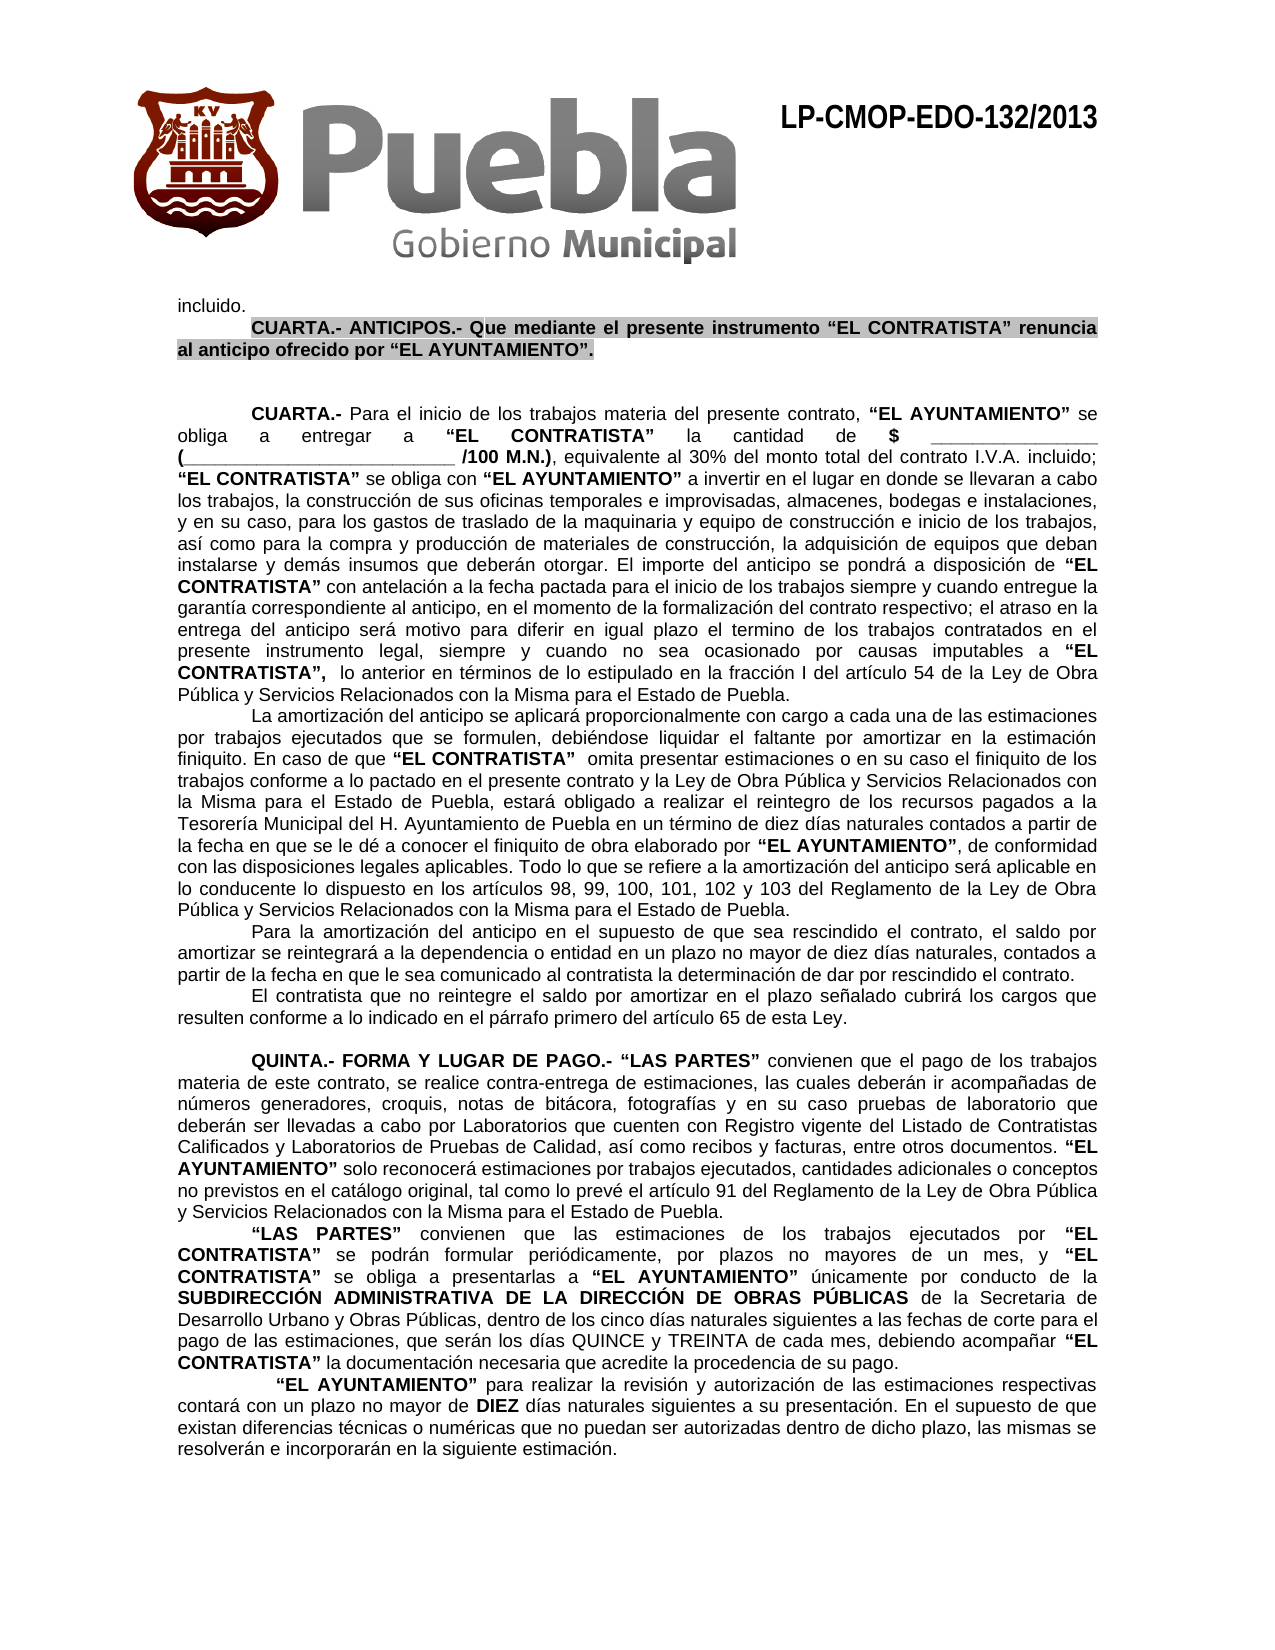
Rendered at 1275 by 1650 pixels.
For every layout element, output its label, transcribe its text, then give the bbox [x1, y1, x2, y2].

text Para la amortización del anticipo en el supuesto de que sea rescindido el contrato, el saldo por amortizar se reintegrará a la dependencia o entidad en un plazo no mayor de diez días naturales, contados a partir de la fecha en que le sea comunicado al contratista la determinación de dar por rescindido el contrato. [177, 921, 1098, 985]
text “LAS PARTES” convienen que las estimaciones de los trabajos ejecutados por “EL CONTRATISTA” se podrán formular periódicamente, por plazos no mayores de un mes, y “EL CONTRATISTA” se obliga a presentarlas a “EL AYUNTAMIENTO” únicamente por conducto de la SUBDIRECCIÓN ADMINISTRATIVA DE LA DIRECCIÓN DE OBRAS PÚBLICAS de la Secretaria de Desarrollo Urbano y Obras Públicas, dentro de los cinco días naturales siguientes a las fechas de corte para el pago de las estimaciones, que serán los días QUINCE y TREINTA de cada mes, debiendo acompañar “EL CONTRATISTA” la documentación necesaria que acredite la procedencia de su pago. [177, 1222, 1098, 1373]
text CUARTA.- ANTICIPOS.- Que mediante el presente instrumento “EL CONTRATISTA” renuncia al anticipo ofrecido por “EL AYUNTAMIENTO”. [177, 317, 1098, 360]
text QUINTA.- FORMA Y LUGAR DE PAGO.- “LAS PARTES” convienen que el pago de los trabajos materia de este contrato, se realice contra-entrega de estimaciones, las cuales deberán ir acompañadas de números generadores, croquis, notas de bitácora, fotografías y en su caso pruebas de laboratorio que deberán ser llevadas a cabo por Laboratorios que cuenten con Registro vigente del Listado de Contratistas Calificados y Laboratorios de Pruebas de Calidad, así como recibos y facturas, entre otros documentos. “EL AYUNTAMIENTO” solo reconocerá estimaciones por trabajos ejecutados, cantidades adicionales o conceptos no previstos en el catálogo original, tal como lo prevé el artículo 91 del Reglamento de la Ley de Obra Pública y Servicios Relacionados con para el Estado de Puebla. [177, 1050, 1098, 1222]
picture [133, 87, 736, 264]
text CUARTA.- para el inicio de los trabajos materia del presente contrato, “EL AYUNTAMIENTO” se obliga a entregar a “EL CONTRATISTA” la cantidad de $ ________________ (__________________________ /100 M.N.), equivalente al 30% del monto total del contrato I.V.A. incluido; “EL CONTRATISTA” se obliga con “EL AYUNTAMIENTO” a invertir en el lugar en donde se llevaran a cabo los trabajos, la construcción de sus oficinas temporales e improvisadas, almacenes, bodegas e instalaciones, y en su caso, para los gastos de traslado de la maquinaria y equipo de construcción e inicio de los trabajos, así como para la compra y producción de materiales de construcción, la adquisición de equipos que deban instalarse y demás insumos que deberán otorgar. El importe del anticipo se pondrá a disposición de “EL CONTRATISTA” con antelación a la fecha pactada para el inicio de los trabajos siempre y cuando entregue la garantía correspondiente al anticipo, en el momento de la formalización del contrato respectivo; el atraso en la entrega del anticipo será motivo para diferir en igual plazo el termino de los trabajos contratados en el presente instrumento legal, siempre y cuando no sea ocasionado por causas imputables a “EL CONTRATISTA”, lo anterior en términos de lo estipulado en la fracción I del artículo 54 de de Obra Pública y Servicios Relacionados con para el Estado de Puebla. [177, 403, 1098, 705]
text La amortización del anticipo se aplicará proporcionalmente con cargo a cada una de las estimaciones por trabajos ejecutados que se formulen, debiéndose liquidar el faltante por amortizar en la estimación finiquito. En caso de que “EL CONTRATISTA” omita presentar estimaciones o en su caso el finiquito de los trabajos conforme a lo pactado en el presente contrato y de Obra Pública y Servicios Relacionados con para el Estado de Puebla, estará obligado a realizar el reintegro de los recursos pagados a del H. Ayuntamiento de Puebla en un término de diez días naturales contados a partir de la fecha en que se le dé a conocer el finiquito de obra elaborado por “EL AYUNTAMIENTO”, de conformidad con las disposiciones legales aplicables. Todo lo que se refiere a la amortización del anticipo será aplicable en lo conducente lo dispuesto en los artículos 98, 99, 100, 101, 102 y 103 del Reglamento de de Obra Pública y Servicios Relacionados con para el Estado de Puebla. [177, 705, 1098, 921]
text “EL AYUNTAMIENTO” para realizar la revisión y autorización de las estimaciones respectivas contará con un plazo no mayor de DIEZ días naturales siguientes a su presentación. En el supuesto de que existan diferencias técnicas o numéricas que no puedan ser autorizadas dentro de dicho plazo, las mismas se resolverán e incorporarán en la siguiente estimación. [177, 1373, 1098, 1460]
text El contratista que no reintegre el saldo por amortizar en el plazo señalado cubrirá los cargos que resulten conforme a lo indicado en el párrafo primero del artículo 65 de esta Ley. [177, 985, 1098, 1028]
